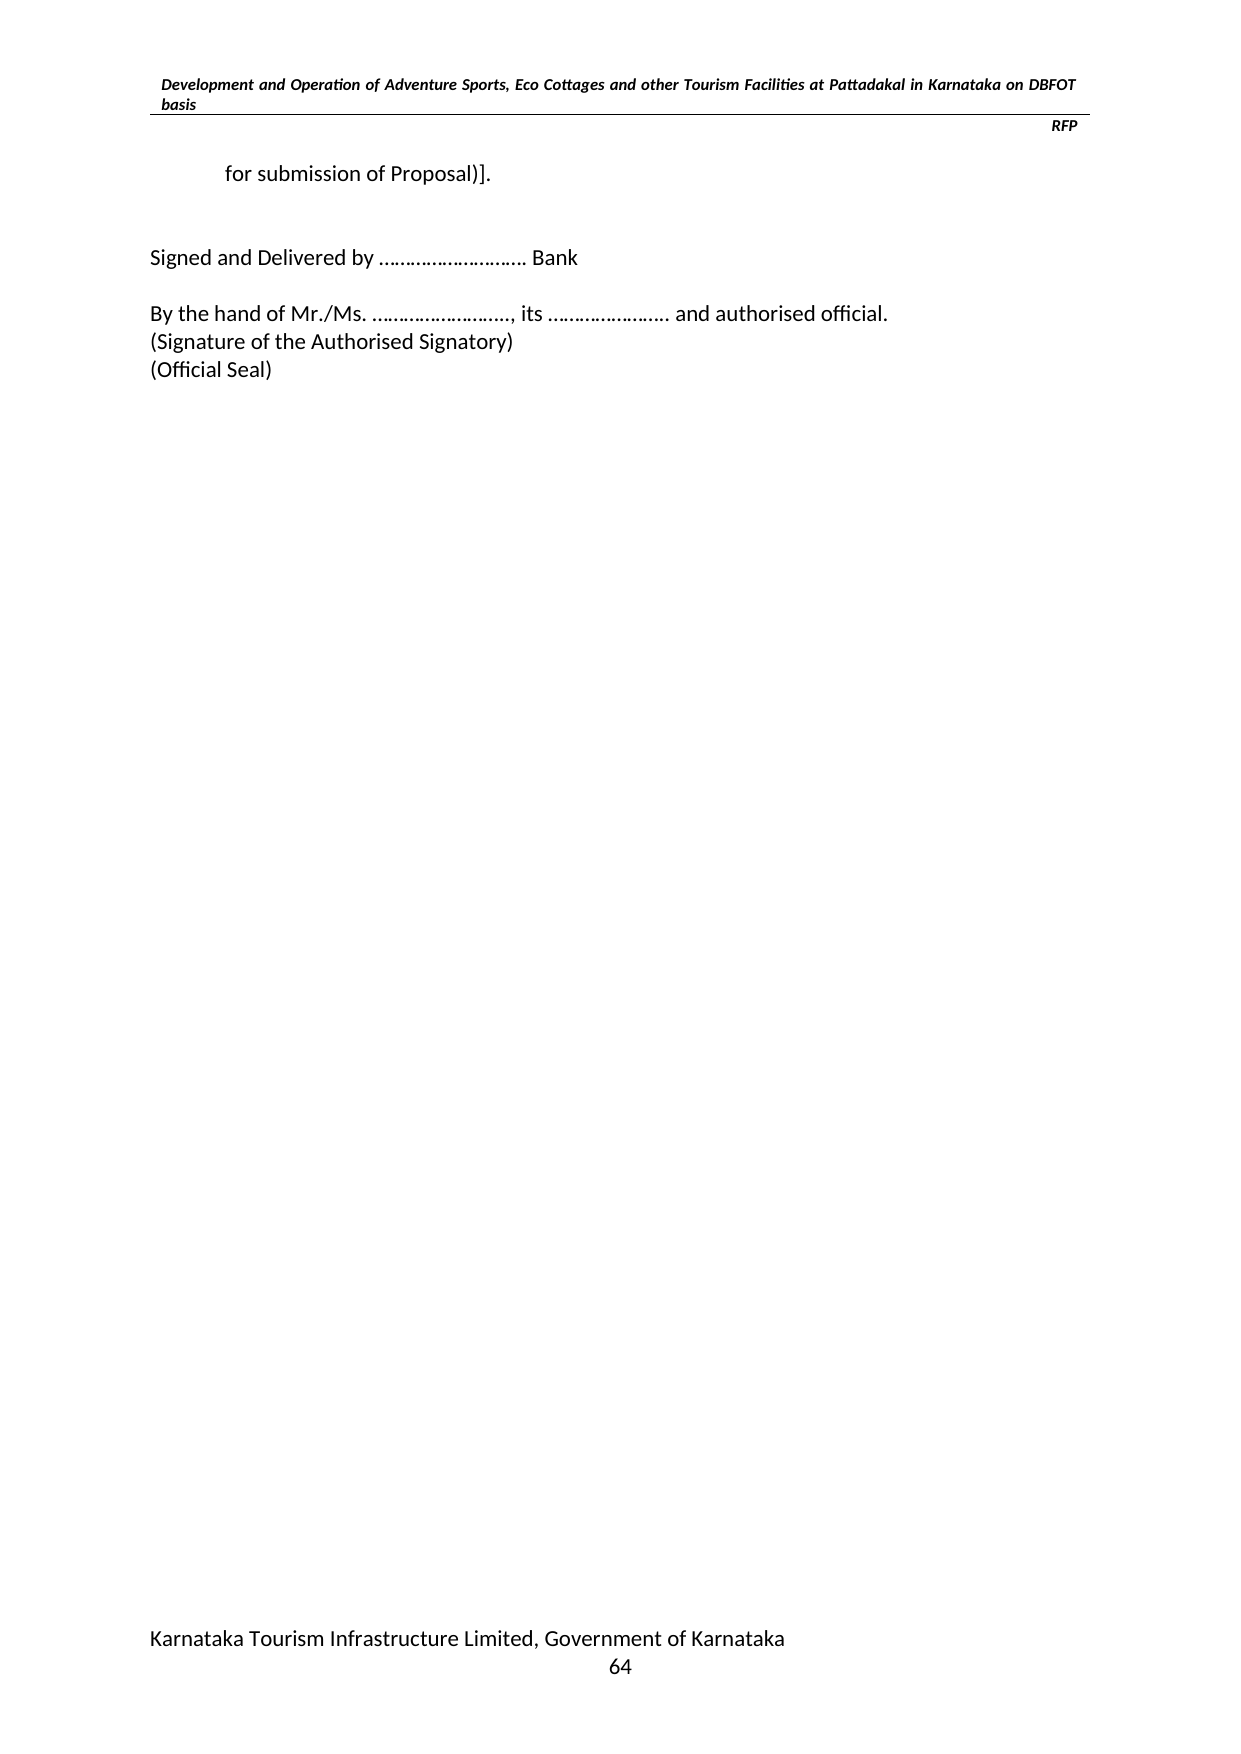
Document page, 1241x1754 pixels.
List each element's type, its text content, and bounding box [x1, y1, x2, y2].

text (Official Seal) [150, 356, 1090, 383]
text (Signature of the Authorised Signatory) [150, 327, 1090, 356]
text Signed and Delivered by ………………………. Bank [150, 243, 1090, 271]
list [150, 159, 1090, 187]
text By the hand of Mr./Ms. …………………….., its ………………….. and authorised official. [150, 299, 1090, 327]
